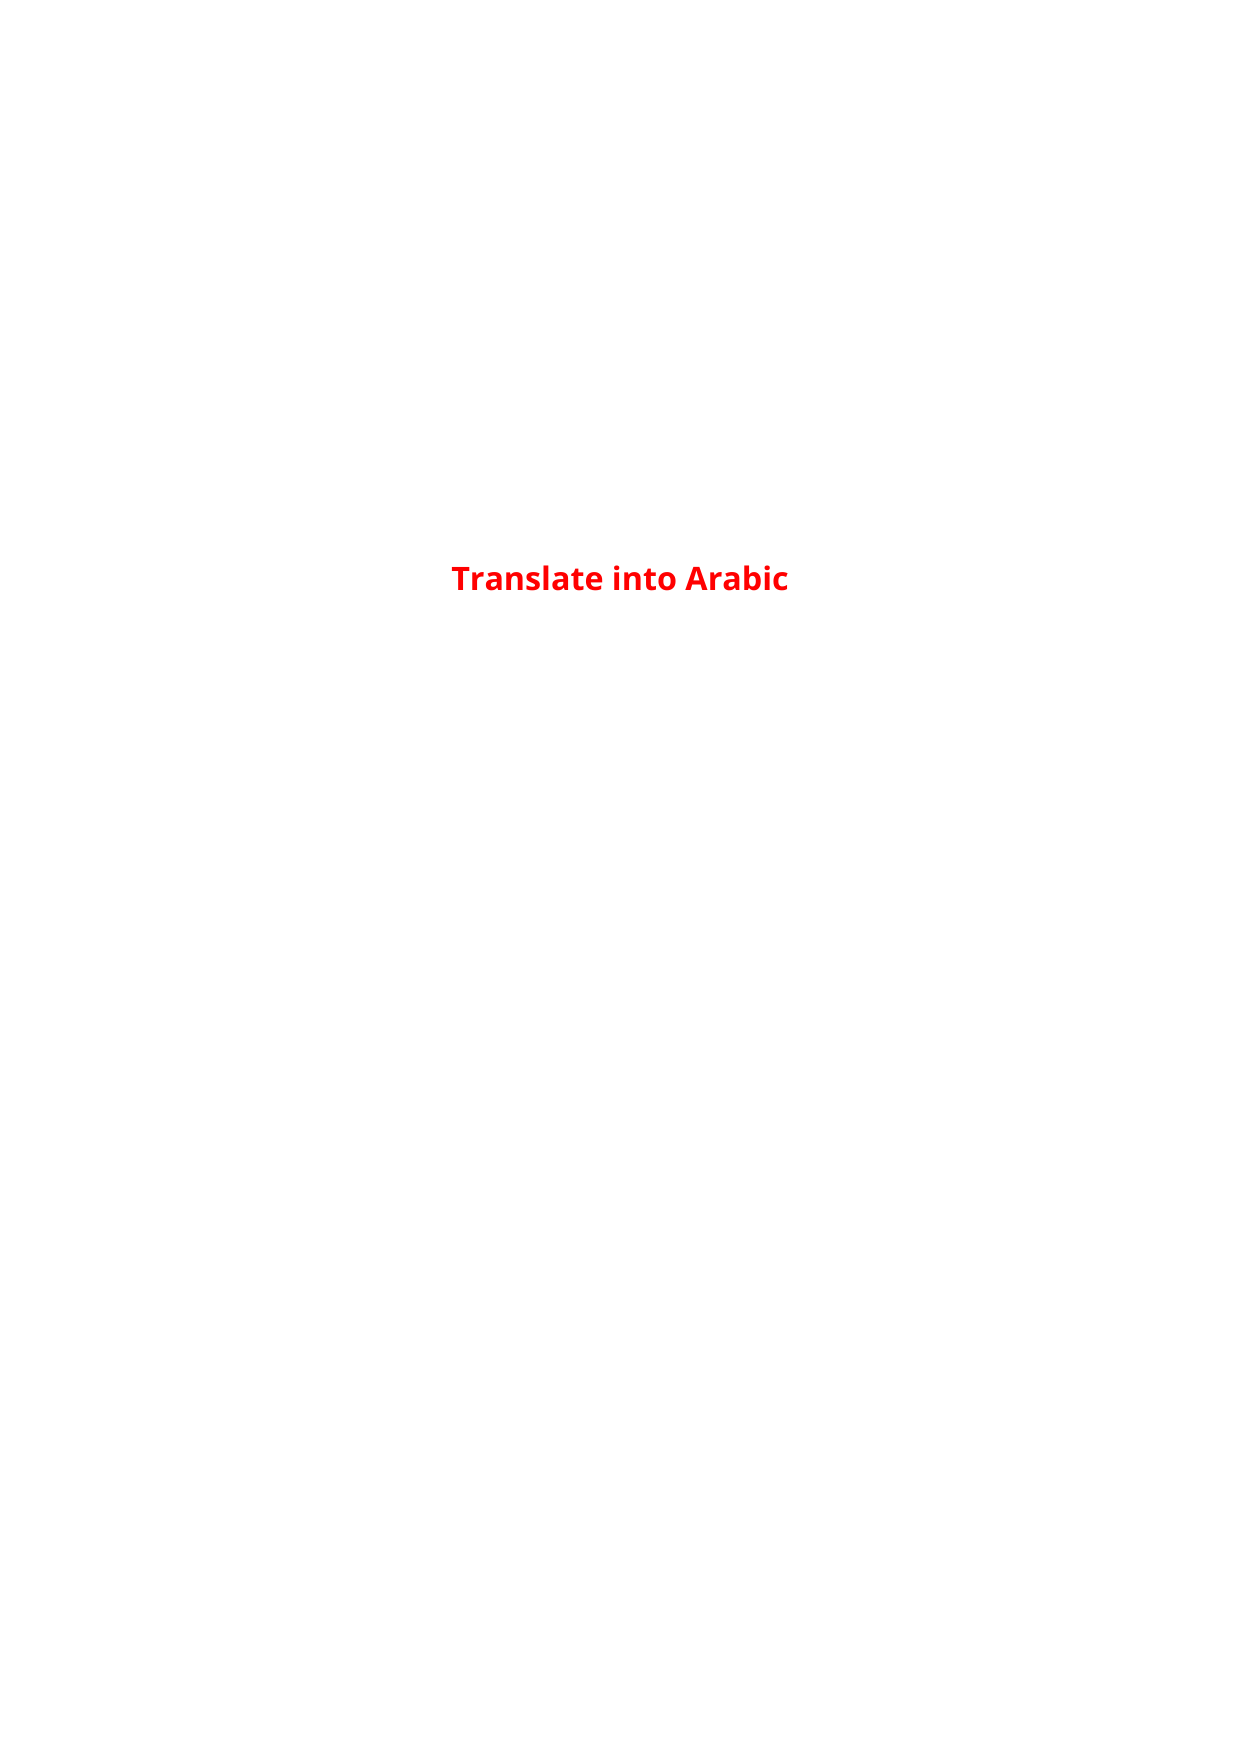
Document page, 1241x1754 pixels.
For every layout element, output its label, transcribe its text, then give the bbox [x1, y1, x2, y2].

text Translate into Arabic [187, 556, 1053, 599]
